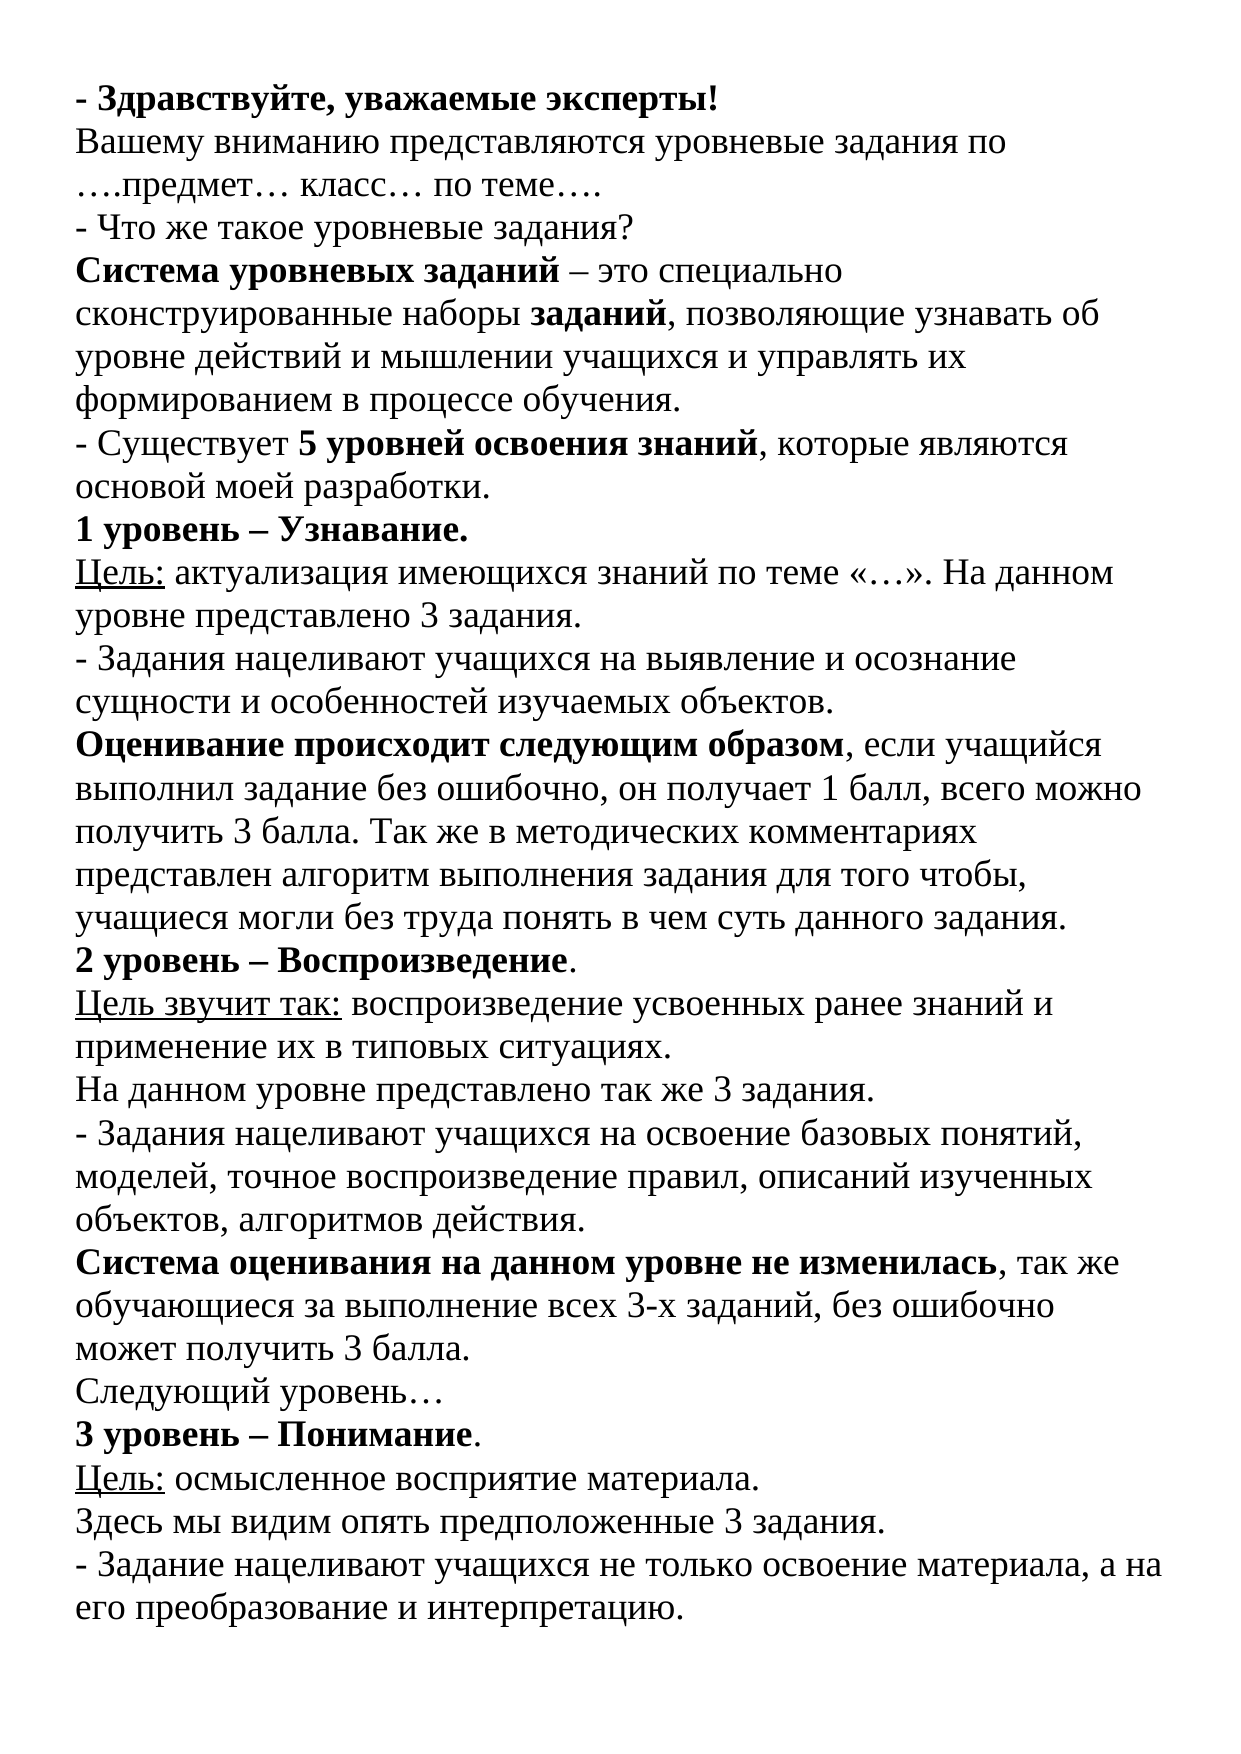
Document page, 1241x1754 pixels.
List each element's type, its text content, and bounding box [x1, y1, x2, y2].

text Цель: актуализация имеющихся знаний по теме «…». На данном уровне представлено 3 задания. [75, 549, 1165, 636]
text Система оценивания на данном уровне не изменилась, так же обучающиеся за выполнение всех 3-х заданий, без ошибочно может получить 3 балла. [75, 1239, 1165, 1369]
text 1 уровень – Узнавание. [75, 506, 1165, 549]
text - Существует 5 уровней освоения знаний, которые являются основой моей разработки. [75, 420, 1165, 506]
text На данном уровне представлено так же 3 задания. [75, 1067, 1165, 1110]
text 3 уровень – Понимание. [75, 1412, 1165, 1455]
text Оценивание происходит следующим образом, если учащийся выполнил задание без ошибочно, он получает 1 балл, всего можно получить 3 балла. Так же в методических комментариях представлен алгоритм выполнения задания для того чтобы, учащиеся могли без труда понять в чем суть данного задания. [75, 722, 1165, 937]
text Цель звучит так: воспроизведение усвоенных ранее знаний и применение их в типовых ситуациях. [75, 981, 1165, 1067]
text - Задания нацеливают учащихся на освоение базовых понятий, моделей, точное воспроизведение правил, описаний изученных объектов, алгоритмов действия. [75, 1110, 1165, 1239]
text - Задание нацеливают учащихся не только освоение материала, а на его преобразование и интерпретацию. [75, 1541, 1165, 1627]
text - Здравствуйте, уважаемые эксперты! [75, 75, 1165, 118]
text Цель: осмысленное восприятие материала. [75, 1455, 1165, 1498]
text - Задания нацеливают учащихся на выявление и осознание сущности и особенностей изучаемых объектов. [75, 636, 1165, 722]
text 2 уровень – Воспроизведение. [75, 937, 1165, 981]
text Система уровневых заданий – это специально сконструированные наборы заданий, позволяющие узнавать об уровне действий и мышлении учащихся и управлять их формированием в процессе обучения. [75, 247, 1165, 420]
text Здесь мы видим опять предположенные 3 задания. [75, 1498, 1165, 1541]
text Следующий уровень… [75, 1369, 1165, 1412]
text - Что же такое уровневые задания? [75, 204, 1165, 247]
text Вашему вниманию представляются уровневые задания по ….предмет… класс… по теме…. [75, 118, 1165, 204]
